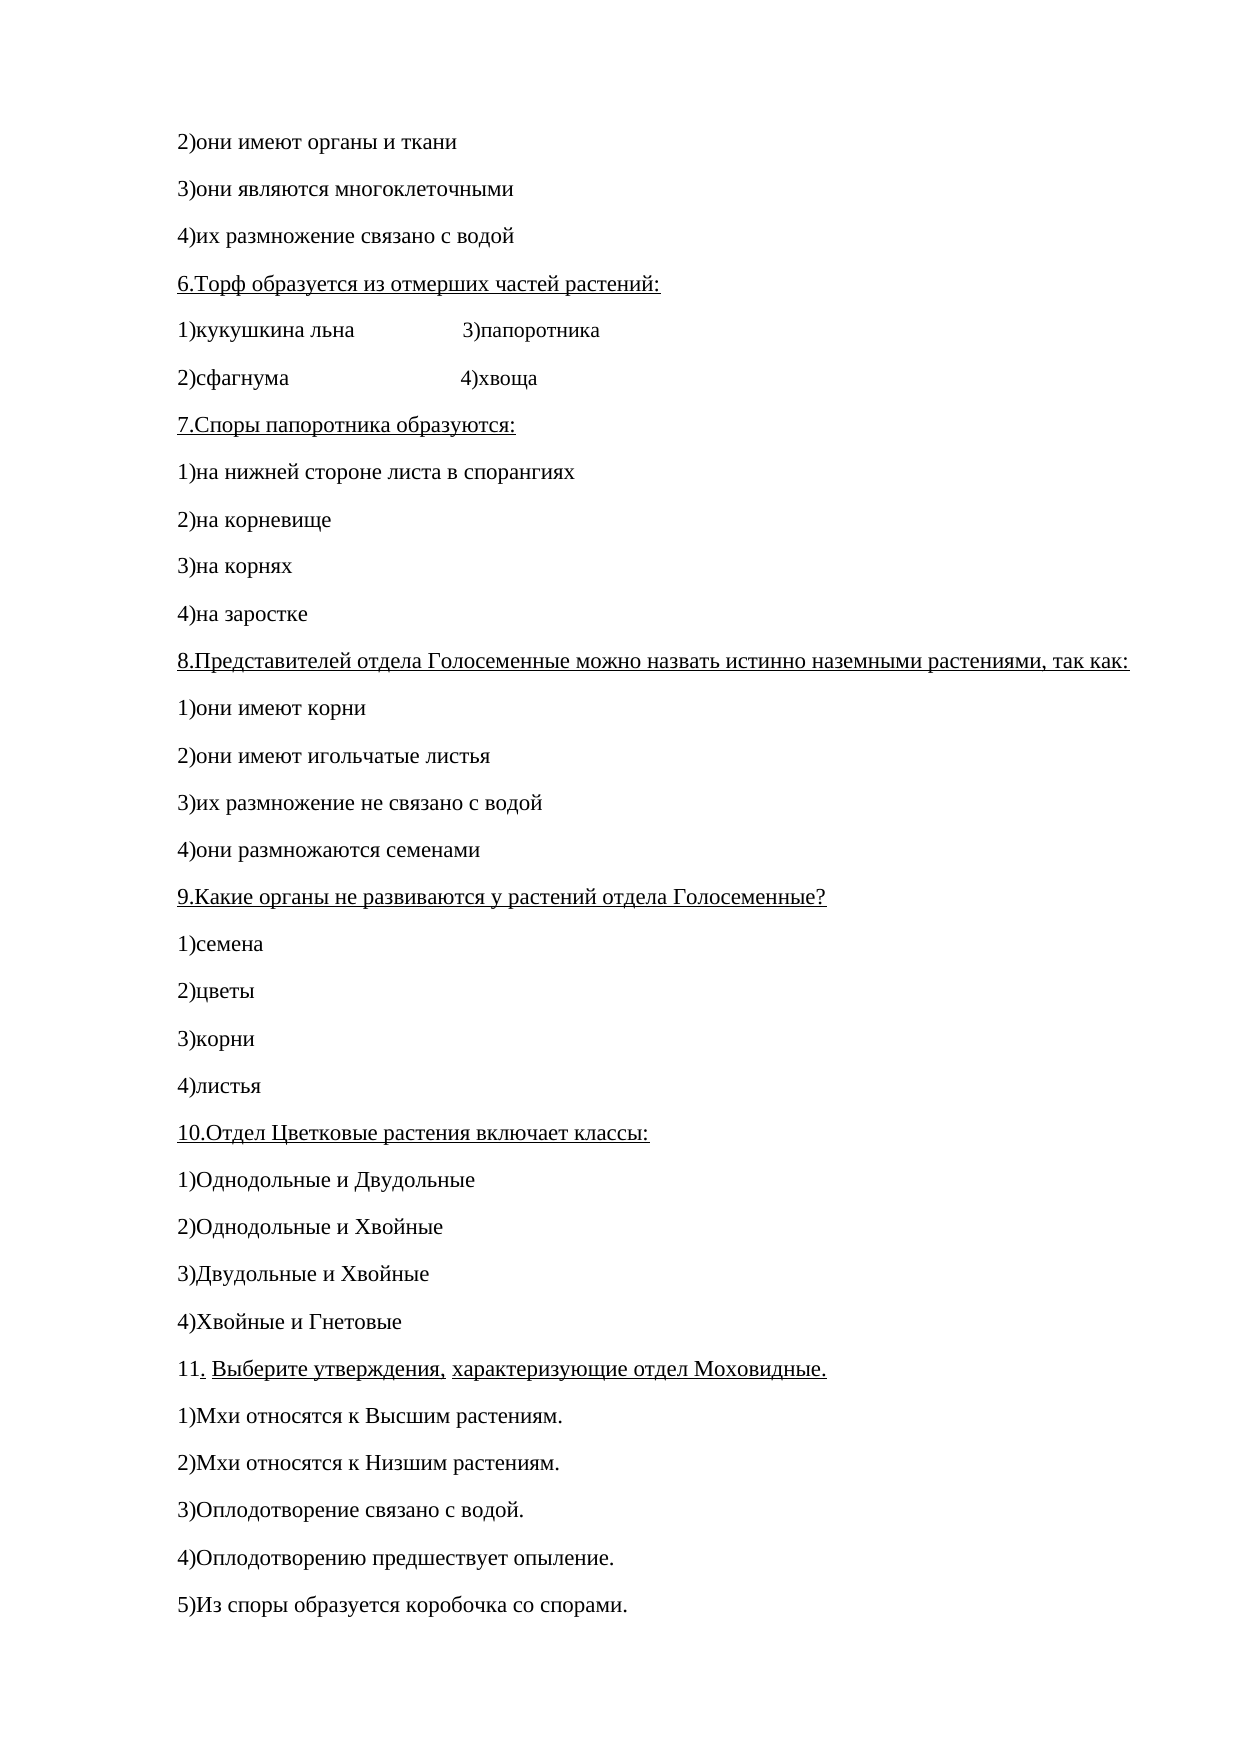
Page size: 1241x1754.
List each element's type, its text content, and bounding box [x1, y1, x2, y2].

text 1)семена [177, 930, 1136, 957]
text 1)на нижней стороне листа в спорангиях [177, 458, 1136, 484]
text 3)они являются многоклеточными [177, 175, 1136, 201]
text 2)они имеют игольчатые листья [177, 742, 1136, 768]
text 4)Оплодотворению предшествует опыление. [177, 1544, 1136, 1570]
text 4)листья [177, 1072, 1136, 1098]
text 4)их размножение связано с водой [177, 222, 1136, 248]
text 11. Выберите утверждения, характеризующие отдел Моховидные. [177, 1355, 1136, 1381]
text 2)цветы [177, 977, 1136, 1003]
text 2)на корневище [177, 506, 1136, 532]
text 2)Однодольные и Хвойные [177, 1213, 1136, 1239]
text 4)на заростке [177, 600, 1136, 626]
text 6.Торф образуется из отмерших частей растений: [177, 269, 1136, 296]
text 3)их размножение не связано с водой [177, 788, 1136, 815]
text 5)Из споры образуется коробочка со спорами. [177, 1591, 1136, 1617]
text 4)Хвойные и Гнетовые [177, 1308, 1136, 1334]
text 1)кукушкина льна 3)папоротника [177, 316, 1136, 343]
text 3)Оплодотворение связано с водой. [177, 1497, 1136, 1523]
text 3)Двудольные и Хвойные [177, 1261, 1136, 1287]
text 1)Однодольные и Двудольные [177, 1166, 1136, 1193]
text 9.Какие органы не развиваются у растений отдела Голосеменные? [177, 883, 1136, 909]
text 1)они имеют корни [177, 694, 1136, 721]
text 2)Мхи относятся к Низшим растениям. [177, 1449, 1136, 1476]
text 3)на корнях [177, 552, 1136, 579]
text 4)они размножаются семенами [177, 836, 1136, 862]
text 8.Представителей отдела Голосеменные можно назвать истинно наземными растениями, так как: [177, 647, 1136, 673]
text 7.Споры папоротника образуются: [177, 411, 1136, 437]
text 1)Мхи относятся к Высшим растениям. [177, 1402, 1136, 1429]
text 2)они имеют органы и ткани [177, 128, 1136, 154]
text 10.Отдел Цветковые растения включает классы: [177, 1119, 1136, 1145]
text 2)сфагнума 4)хвоща [177, 364, 1136, 390]
text 3)корни [177, 1024, 1136, 1051]
